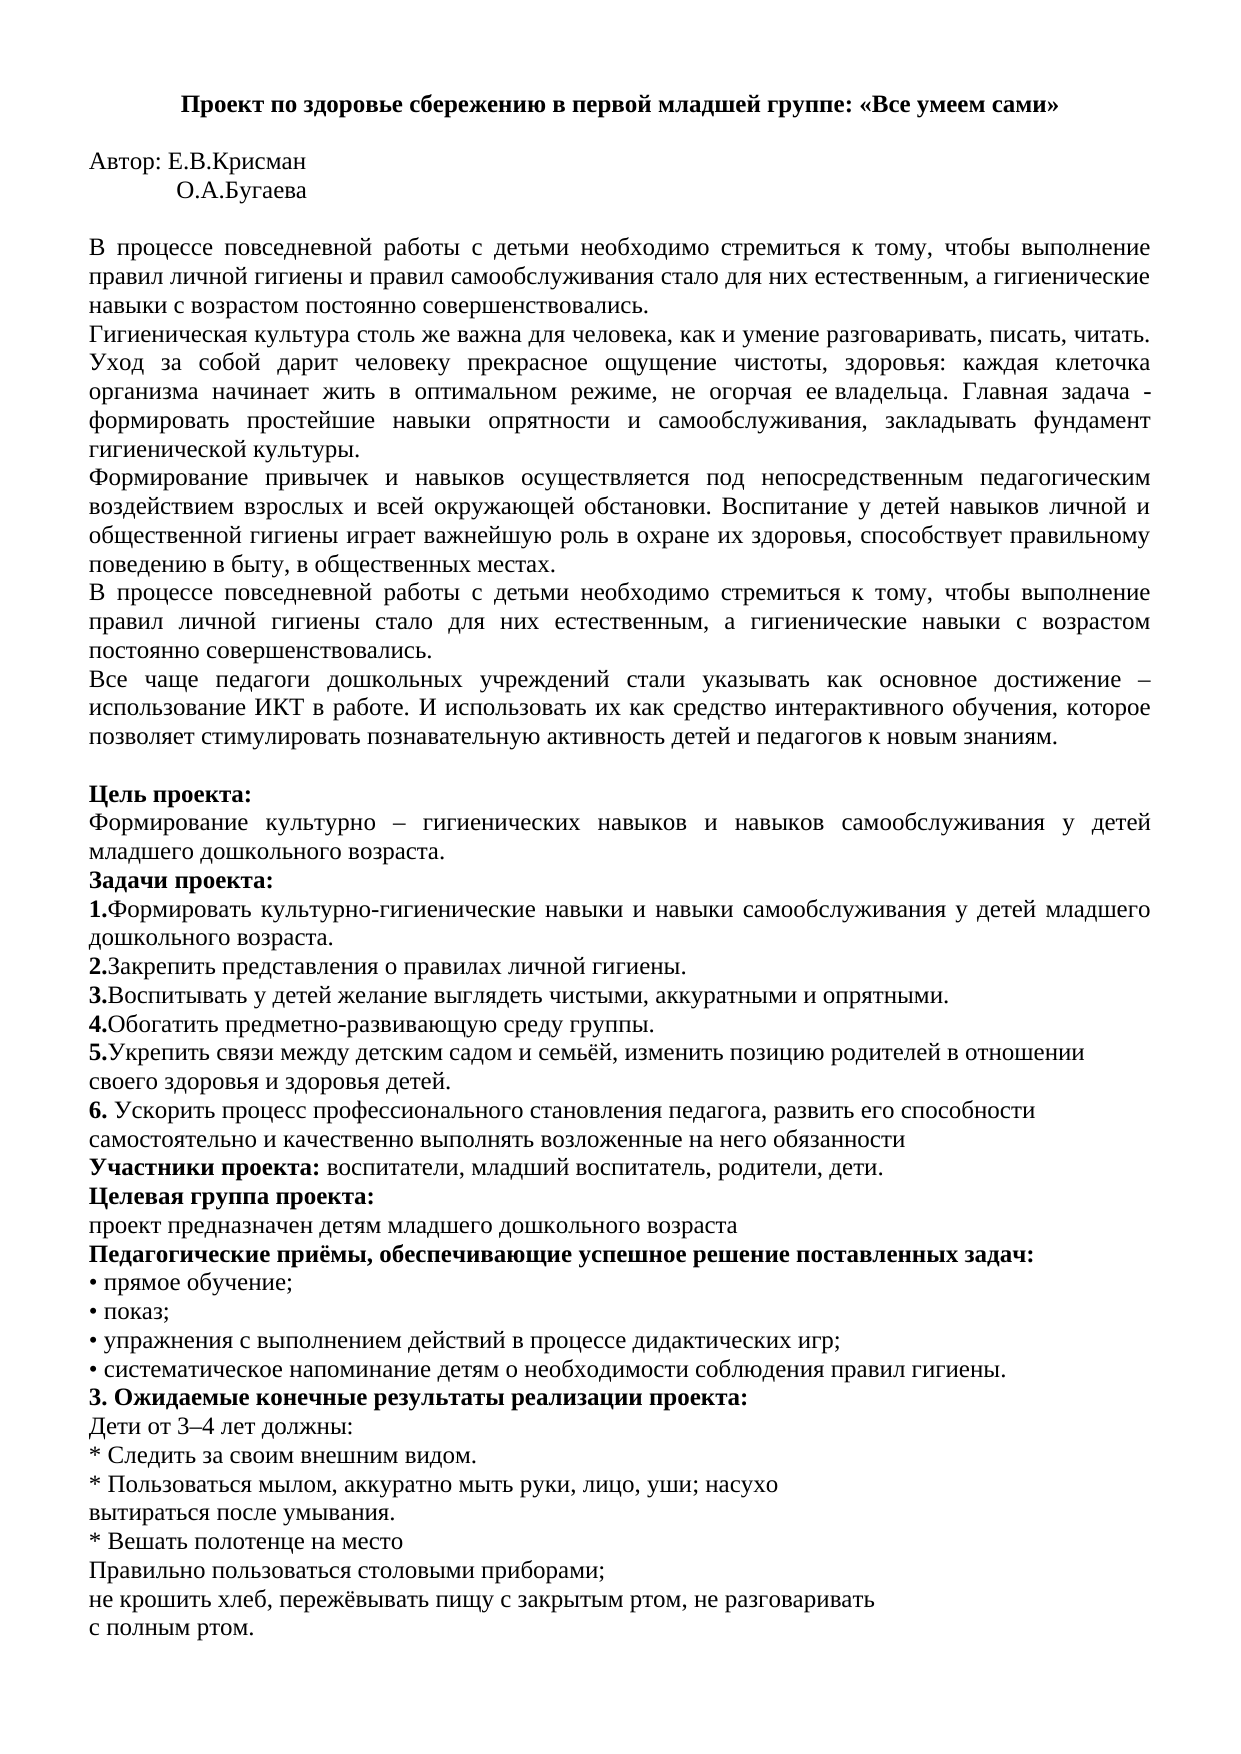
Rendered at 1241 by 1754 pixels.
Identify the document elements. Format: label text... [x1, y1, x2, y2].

text Педагогические приёмы, обеспечивающие успешное решение поставленных задач: • прямое обучение; • показ; • упражнения с выполнением действий в процессе дидактических игр; • систематическое напоминание детям о необходимости соблюдения правил гигиены. [89, 1239, 1152, 1382]
text 2.Закрепить представления о правилах личной гигиены. [89, 951, 1152, 980]
text Проект по здоровье сбережению в первой младшей группе: «Все умеем сами» [89, 89, 1152, 117]
text * Пользоваться мылом, аккуратно мыть руки, лицо, уши; насухо [89, 1469, 1152, 1497]
text * Вешать полотенце на место [89, 1526, 1152, 1555]
text 4.Обогатить предметно-развивающую среду группы. [89, 1009, 1152, 1037]
text Гигиеническая культура столь же важна для человека, как и умение разговаривать, писать, читать. Уход за собой дарит человеку прекрасное ощущение чистоты, здоровья: каждая клеточка организма начинает жить в оптимальном режиме, не огорчая ее владельца. Главная задача - формировать простейшие навыки опрятности и самообслуживания, закладывать фундамент гигиенической культуры. [89, 319, 1152, 462]
text Формирование культурно – гигиенических навыков и навыков самообслуживания у детей младшего дошкольного возраста. [89, 807, 1152, 865]
text 1.Формировать культурно-гигиенические навыки и навыки самообслуживания у детей младшего дошкольного возраста. [89, 894, 1152, 951]
text вытираться после умывания. [89, 1497, 1152, 1526]
text Все чаще педагоги дошкольных учреждений стали указывать как основное достижение – использование ИКТ в работе. И использовать их как средство интерактивного обучения, которое позволяет стимулировать познавательную активность детей и педагогов к новым знаниям. [89, 664, 1152, 750]
text Правильно пользоваться столовыми приборами; [89, 1555, 1152, 1584]
text Цель проекта: [89, 779, 1152, 807]
text 3. Ожидаемые конечные результаты реализации проекта: [89, 1382, 1152, 1411]
text Дети от 3–4 лет должны: [89, 1411, 1152, 1440]
text Автор: Е.В.Крисман [89, 146, 1152, 175]
text О.А.Бугаева [89, 175, 1152, 204]
text Формирование привычек и навыков осуществляется под непосредственным педагогическим воздействием взрослых и всей окружающей обстановки. Воспитание у детей навыков личной и общественной гигиены играет важнейшую роль в охране их здоровья, способствует правильному поведению в быту, в общественных местах. [89, 462, 1152, 577]
text 3.Воспитывать у детей желание выглядеть чистыми, аккуратными и опрятными. [89, 980, 1152, 1009]
text не крошить хлеб, пережёвывать пищу с закрытым ртом, не разговаривать [89, 1584, 1152, 1612]
text 5.Укрепить связи между детским садом и семьёй, изменить позицию родителей в отношении своего здоровья и здоровья детей. [89, 1037, 1152, 1095]
text Участники проекта: воспитатели, младший воспитатель, родители, дети. [89, 1152, 1152, 1181]
text В процессе повседневной работы с детьми необходимо стремиться к тому, чтобы выполнение правил личной гигиены и правил самообслуживания стало для них естественным, а гигиенические навыки с возрастом постоянно совершенствовались. [89, 232, 1152, 319]
text В процессе повседневной работы с детьми необходимо стремиться к тому, чтобы выполнение правил личной гигиены стало для них естественным, а гигиенические навыки с возрастом постоянно совершенствовались. [89, 577, 1152, 664]
text * Следить за своим внешним видом. [89, 1440, 1152, 1469]
text Задачи проекта: [89, 865, 1152, 894]
text с полным ртом. [89, 1612, 1152, 1641]
text 6. Ускорить процесс профессионального становления педагога, развить его способности самостоятельно и качественно выполнять возложенные на него обязанности [89, 1095, 1152, 1152]
text Целевая группа проекта: [89, 1181, 1152, 1210]
text проект предназначен детям младшего дошкольного возраста [89, 1210, 1152, 1239]
